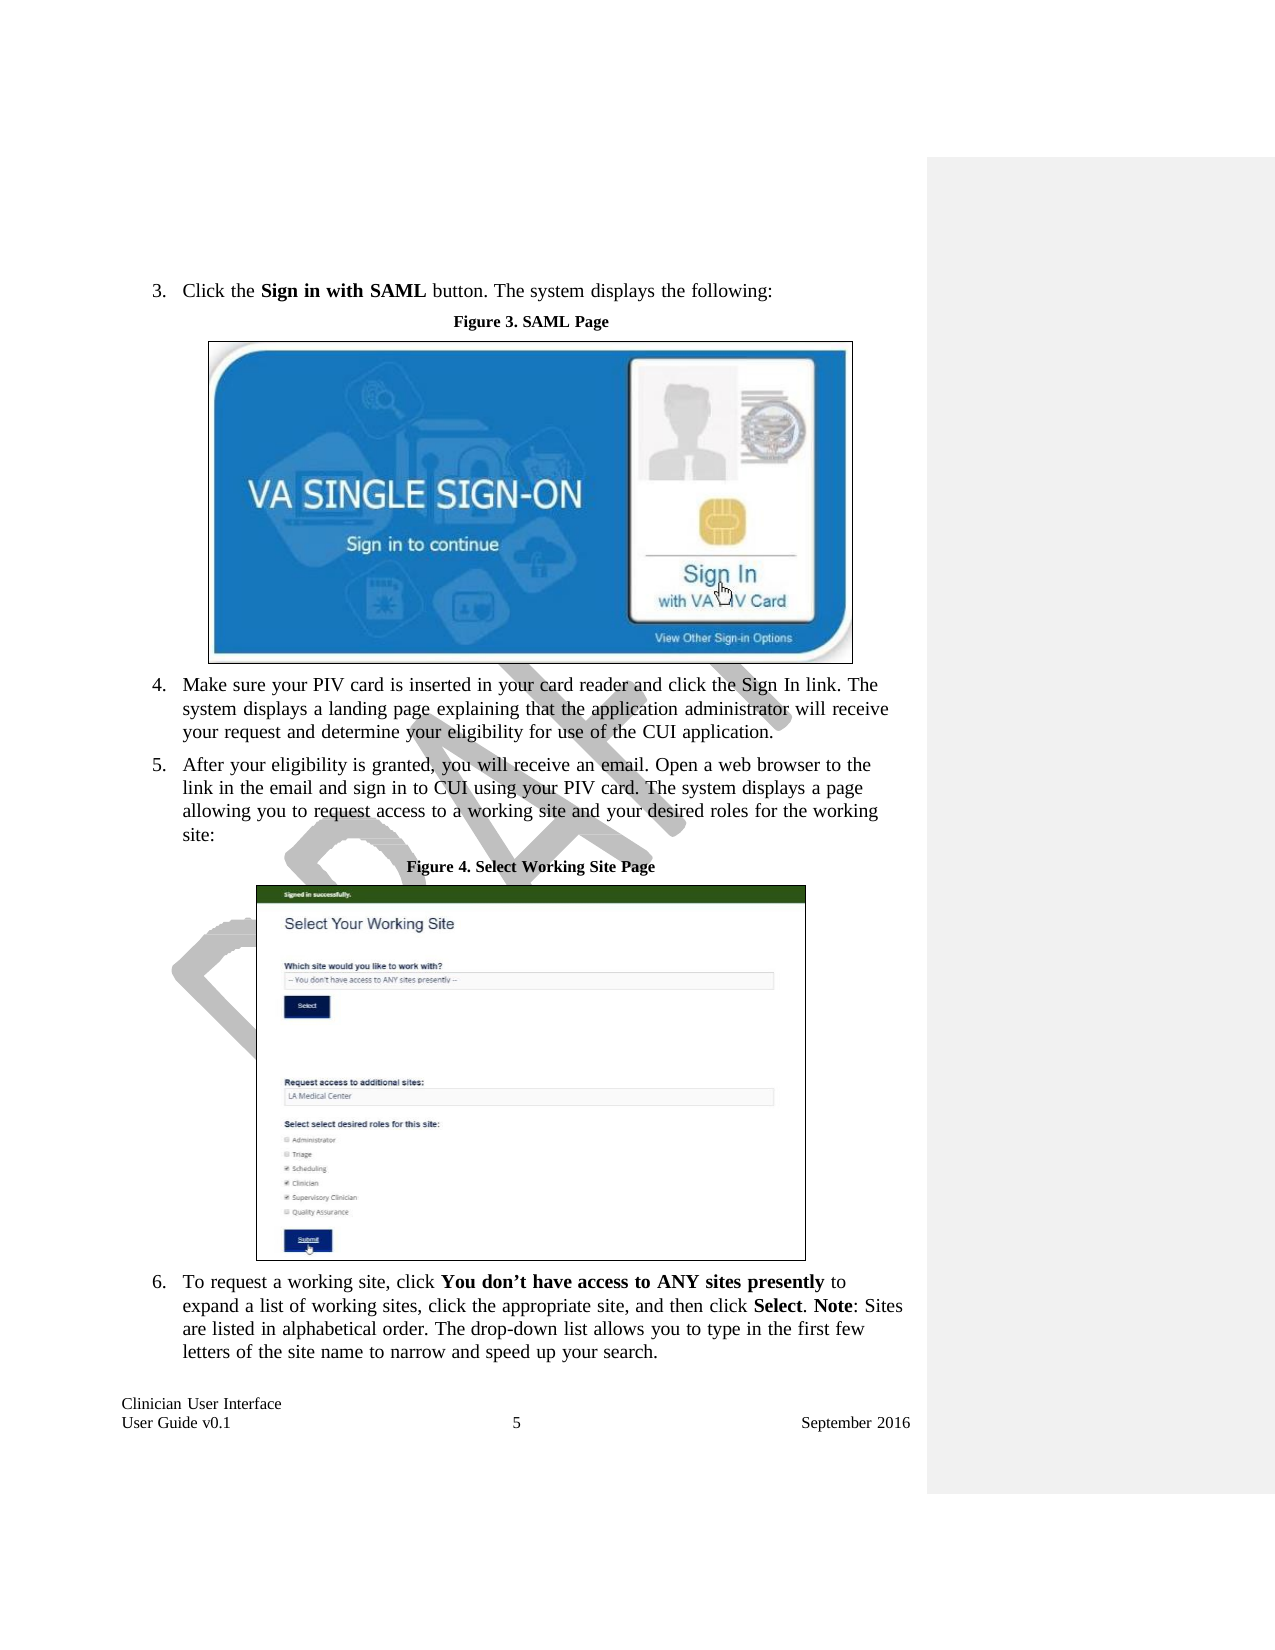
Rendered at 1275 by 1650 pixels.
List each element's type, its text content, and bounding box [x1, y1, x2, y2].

text Figure 3. SAML Page [453, 312, 1275, 331]
picture [257, 886, 805, 1260]
list After your eligibility is granted, you will receive an email. Open a web browser to the link in the email and sign in to CUI using your PIV card. The system displays a page allowing you to request access to a working site and your desired roles for the working site: [152, 753, 882, 846]
text Figure 4. Select Working Site Page [406, 856, 1275, 876]
list To request a working site, click You don’t have access to ANY sites presently to expand a list of working sites, click the appropriate site, and then click Select. Note: Sites are listed in alphabetical order. The drop-down list allows you to type in the first few letters of the site name to narrow and speed up your search. [152, 1271, 910, 1363]
picture [209, 342, 852, 663]
list Make sure your PIV card is inserted in your card reader and click the Sign In link. The system displays a landing page explaining that the application administrator will receive your request and determine your eligibility for use of the CUI application. [152, 673, 890, 742]
text Clinician User Interface [121, 1394, 1275, 1413]
text User Guide v0.1 5 September 2016 [121, 1413, 1275, 1432]
list Click the Sign in with SAML button. The system displays the following: [152, 278, 1275, 301]
